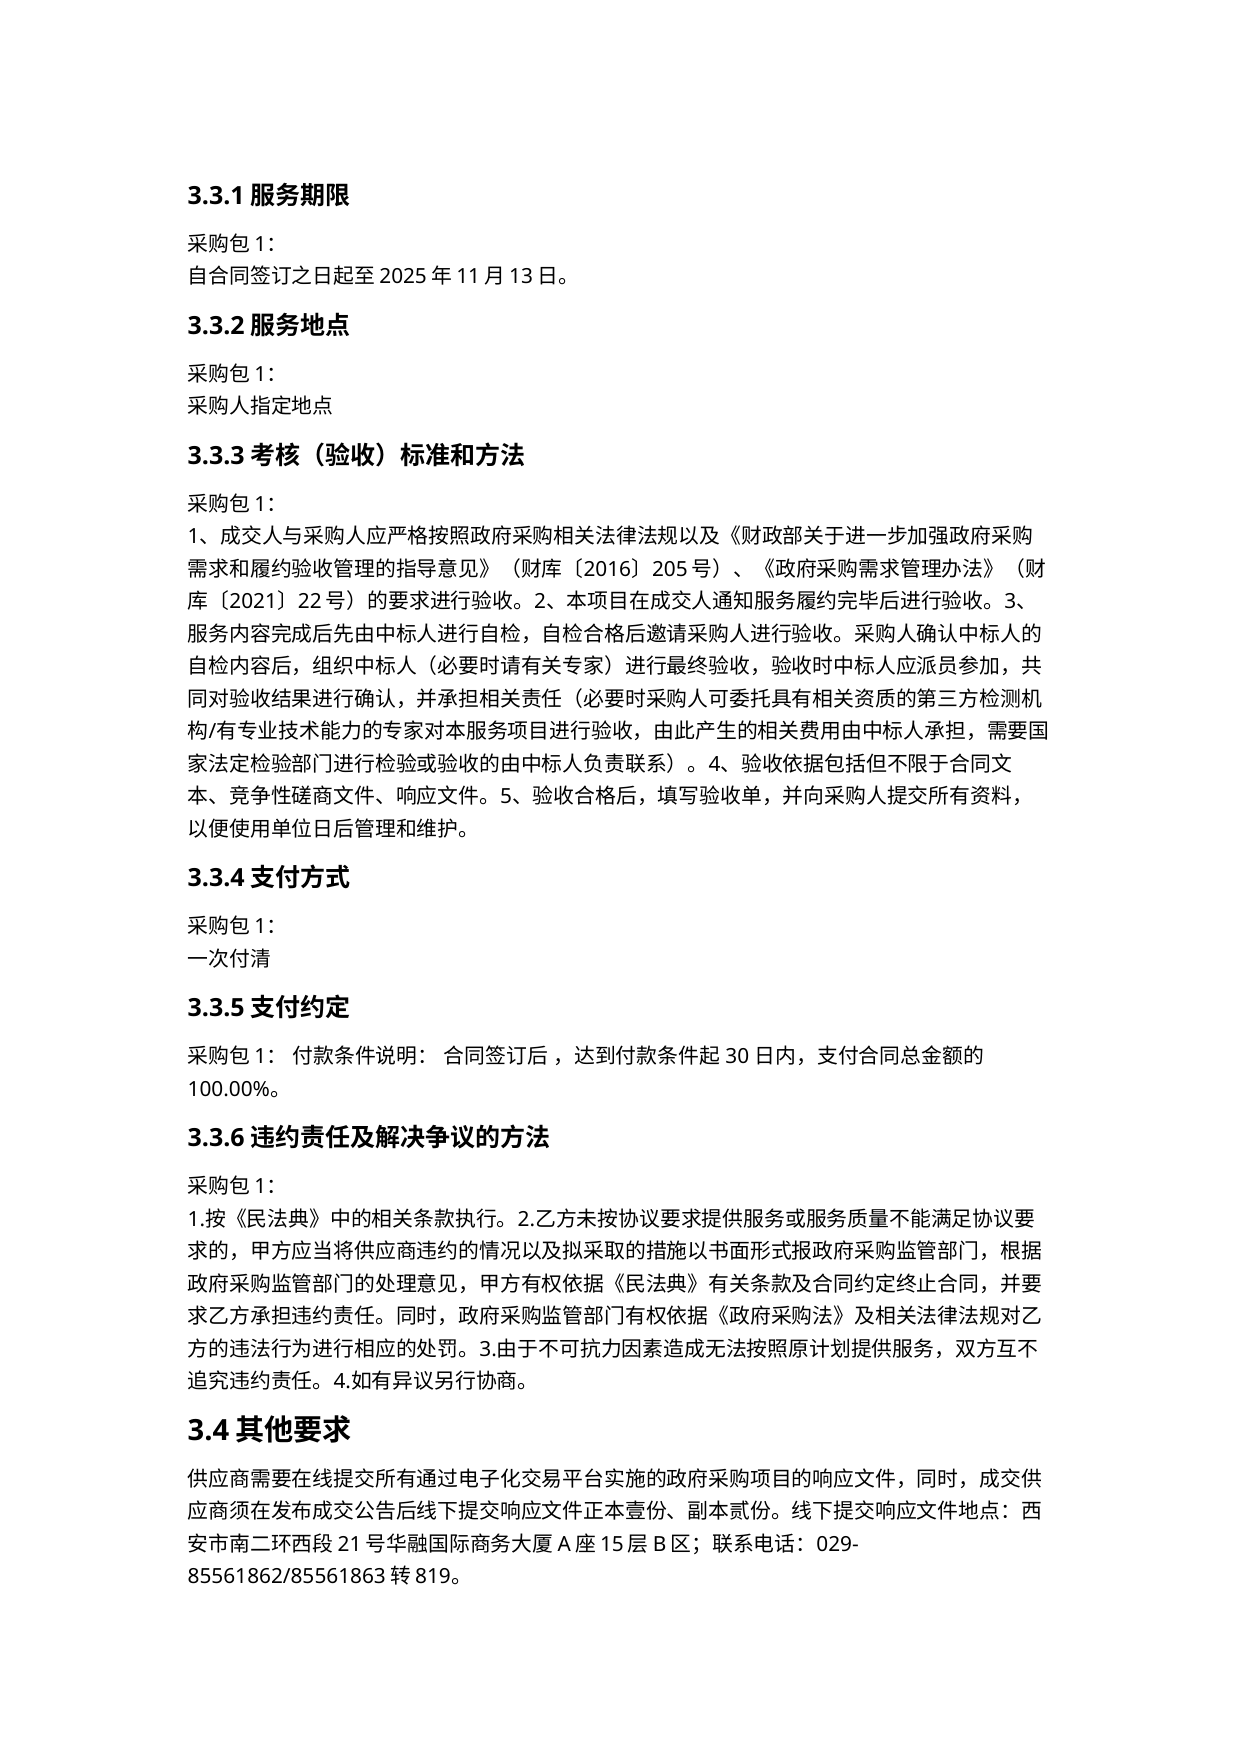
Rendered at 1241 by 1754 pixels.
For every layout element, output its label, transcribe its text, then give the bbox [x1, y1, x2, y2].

text 采购包1： [187, 909, 1053, 942]
text 1、成交人与采购人应严格按照政府采购相关法律法规以及《财政部关于进一步加强政府采购需求和履约验收管理的指导意见》（财库〔2016〕205号）、《政府采购需求管理办法》（财库〔2021〕22号）的要求进行验收。2、本项目在成交人通知服务履约完毕后进行验收。3、服务内容完成后先由中标人进行自检，自检合格后邀请采购人进行验收。采购人确认中标人的自检内容后，组织中标人（必要时请有关专家）进行最终验收，验收时中标人应派员参加，共同对验收结果进行确认，并承担相关责任（必要时采购人可委托具有相关资质的第三方检测机构/有专业技术能力的专家对本服务项目进行验收，由此产生的相关费用由中标人承担，需要国家法定检验部门进行检验或验收的由中标人负责联系）。4、验收依据包括但不限于合同文本、竞争性磋商文件、响应文件。5、验收合格后，填写验收单，并向采购人提交所有资料，以便使用单位日后管理和维护。 [187, 519, 1053, 844]
text 采购包1： 付款条件说明： 合同签订后 ，达到付款条件起 30 日内，支付合同总金额的 100.00%。 [187, 1039, 1053, 1104]
text 一次付清 [187, 942, 1053, 974]
text 3.3.1服务期限 [187, 162, 1053, 227]
text 采购包1： [187, 357, 1053, 389]
text 3.3.3考核（验收）标准和方法 [187, 422, 1053, 487]
text 采购包1： [187, 1169, 1053, 1202]
text 3.3.6违约责任及解决争议的方法 [187, 1104, 1053, 1169]
text 采购人指定地点 [187, 389, 1053, 422]
text 1.按《民法典》中的相关条款执行。2.乙方未按协议要求提供服务或服务质量不能满足协议要求的，甲方应当将供应商违约的情况以及拟采取的措施以书面形式报政府采购监管部门，根据政府采购监管部门的处理意见，甲方有权依据《民法典》有关条款及合同约定终止合同，并要求乙方承担违约责任。同时，政府采购监管部门有权依据《政府采购法》及相关法律法规对乙方的违法行为进行相应的处罚。3.由于不可抗力因素造成无法按照原计划提供服务，双方互不追究违约责任。4.如有异议另行协商。 [187, 1202, 1053, 1397]
text 自合同签订之日起至2025年11月13日。 [187, 259, 1053, 292]
text 采购包1： [187, 487, 1053, 519]
text 采购包1： [187, 227, 1053, 259]
text 3.4其他要求 [187, 1397, 1053, 1462]
text 3.3.5支付约定 [187, 974, 1053, 1039]
text 3.3.2服务地点 [187, 292, 1053, 357]
text 供应商需要在线提交所有通过电子化交易平台实施的政府采购项目的响应文件，同时，成交供应商须在发布成交公告后线下提交响应文件正本壹份、副本贰份。线下提交响应文件地点：西安市南二环西段21号华融国际商务大厦A座15层B区；联系电话：029-85561862/85561863转819。 [187, 1462, 1053, 1592]
text 3.3.4支付方式 [187, 844, 1053, 909]
